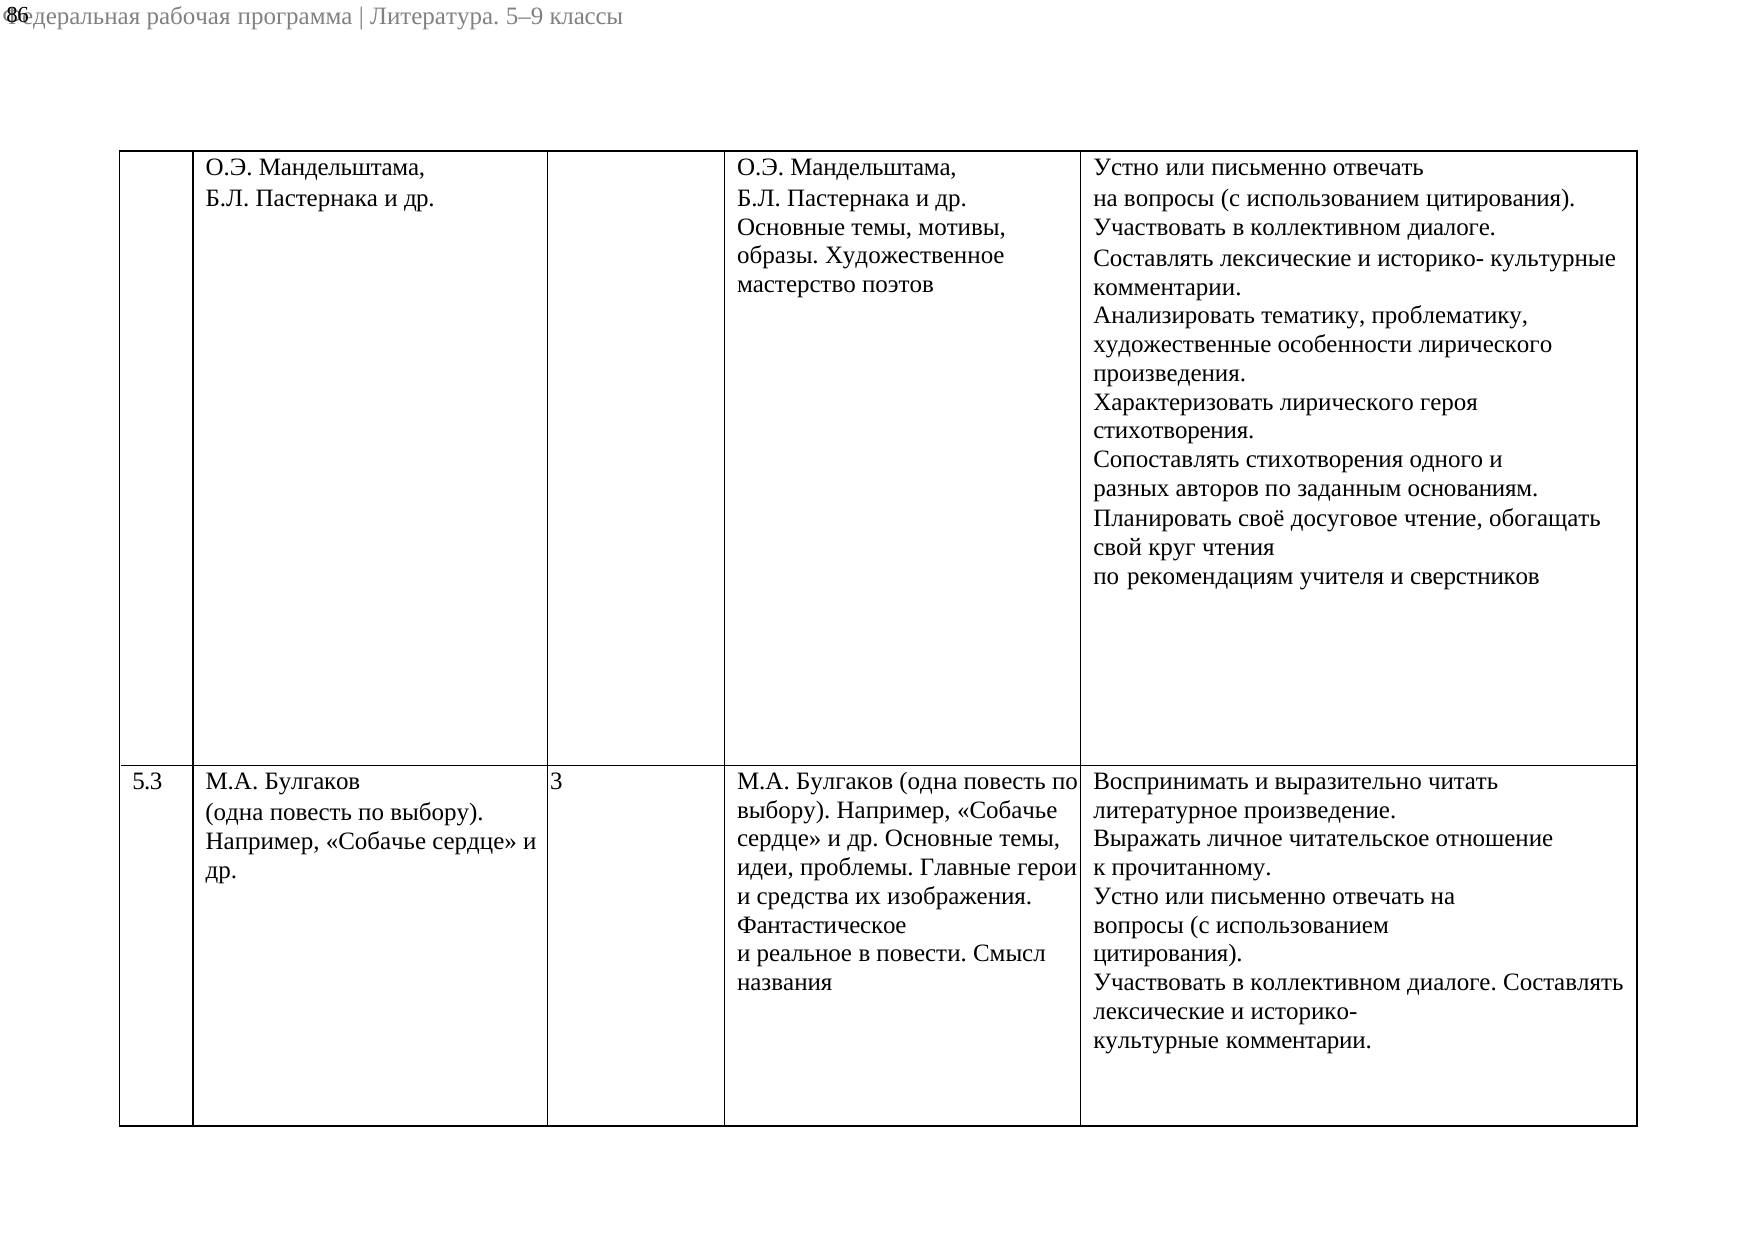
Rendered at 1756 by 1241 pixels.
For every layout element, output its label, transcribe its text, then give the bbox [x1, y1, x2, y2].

table_header Устно или письменно отвечать на вопросы (с использованием цитирования). Участвовать в коллективном диалоге. Составлять лексические и историко- культурные комментарии. Анализировать тематику, проблематику, художественные особенности лирического произведения. Характеризовать лирического героя стихотворения. Сопоставлять стихотворения одного и разных авторов по заданным основаниям. Планировать своё досуговое чтение, обогащать свой круг чтения по рекомендациям учителя и сверстников [1081, 152, 1636, 764]
table_cell М.А. Булгаков (одна повесть по выбору). Например, «Собачье сердце» и др. Основные темы, идеи, проблемы. Главные герои и средства их изображения. Фантастическое и реальное в повести. Смысл названия [725, 766, 1080, 1125]
table_cell М.А. Булгаков (одна повесть по выбору). Например, «Собачье сердце» и др. [194, 766, 547, 1125]
table_cell Воспринимать и выразительно читать литературное произведение. Выражать личное читательское отношение к прочитанному. Устно или письменно отвечать на вопросы (с использованием цитирования). Участвовать в коллективном диалоге. Составлять лексические и историко- культурные комментарии. [1081, 766, 1636, 1125]
table_header [120, 152, 192, 764]
table_cell 3 [548, 766, 724, 1125]
table_header О.Э. Мандельштама, Б.Л. Пастернака и др. [194, 152, 547, 764]
table_cell 5.3 [120, 766, 192, 1125]
table_header О.Э. Мандельштама, Б.Л. Пастернака и др. Основные темы, мотивы, образы. Художественное мастерство поэтов [725, 152, 1080, 764]
table_header [548, 152, 724, 764]
